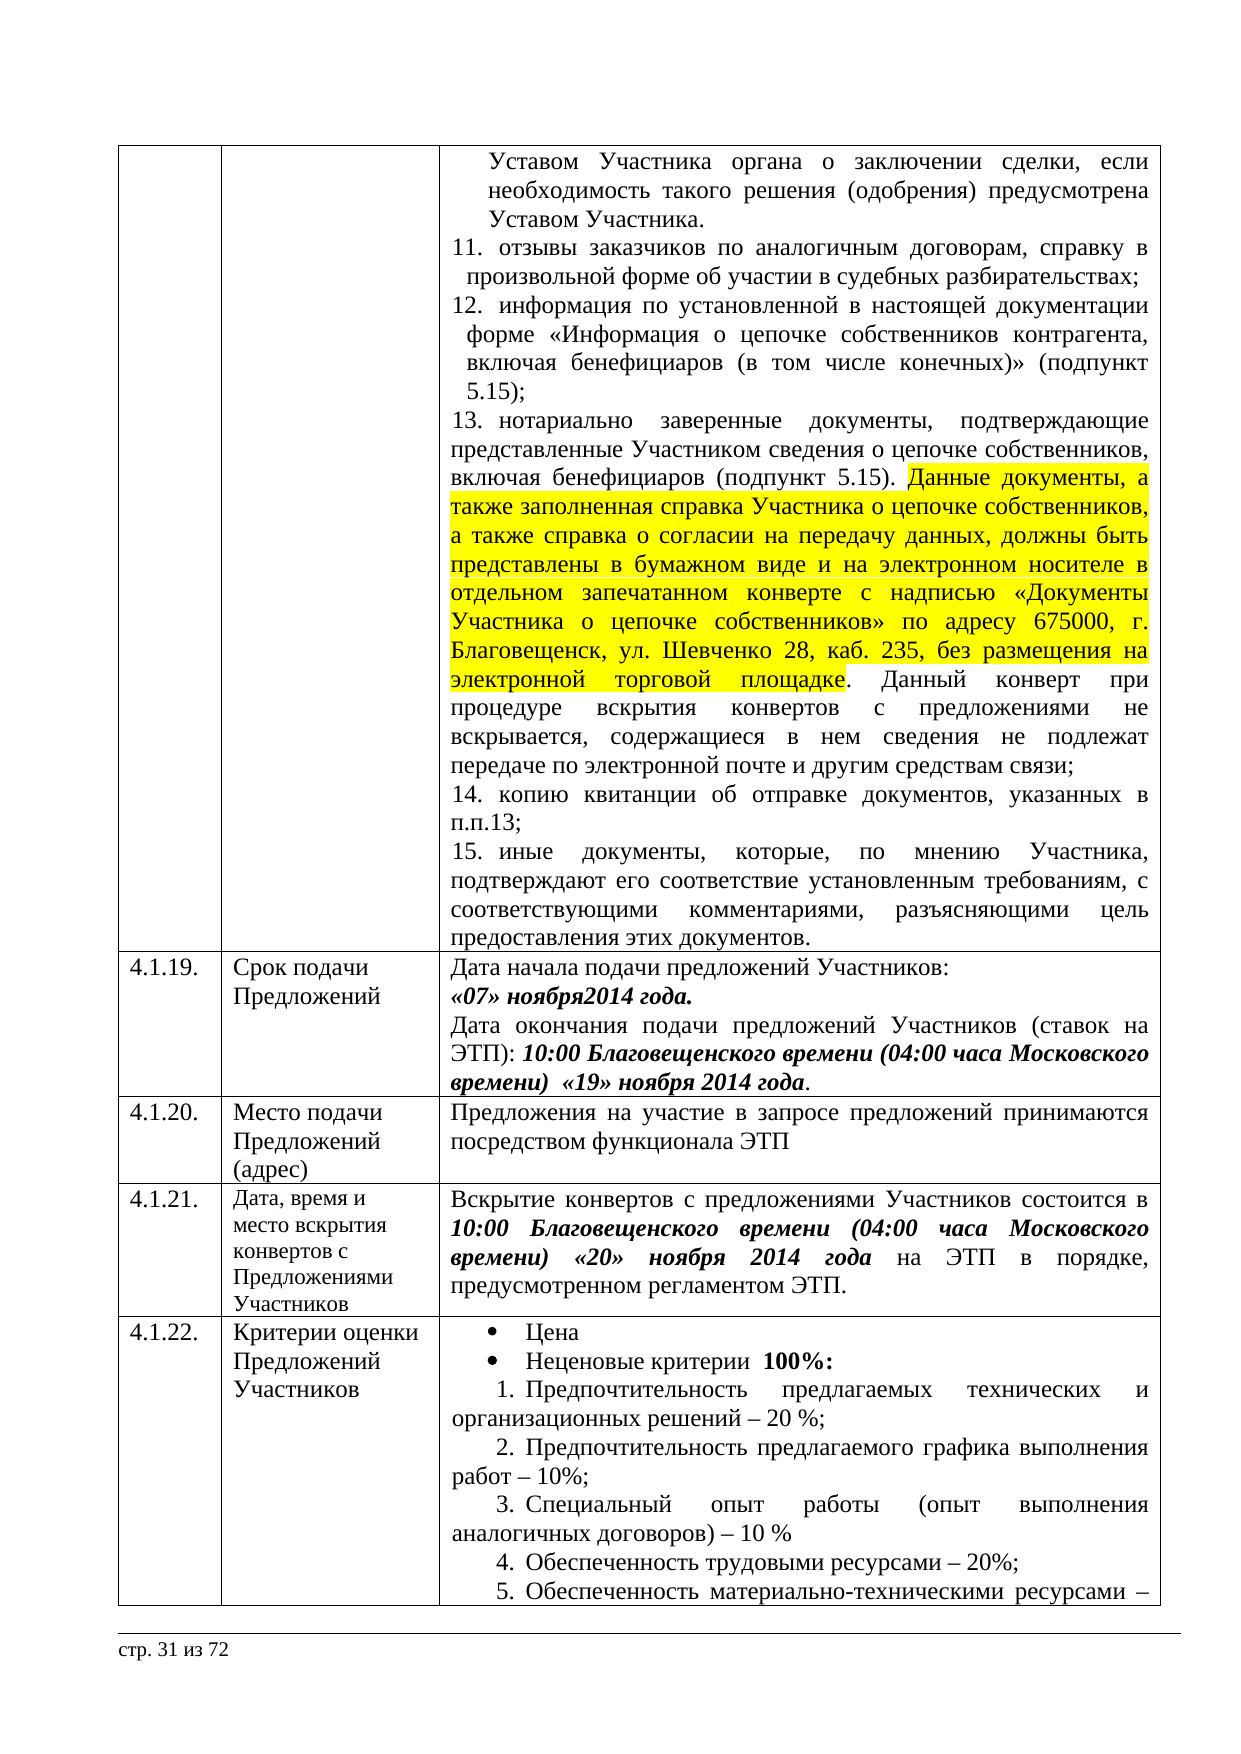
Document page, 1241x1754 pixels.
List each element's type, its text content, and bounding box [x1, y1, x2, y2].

table_cell [119, 952, 221, 1096]
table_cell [440, 1317, 1160, 1604]
table_cell [119, 146, 221, 951]
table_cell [222, 146, 439, 951]
table_cell Срок подачи Предложений [222, 952, 439, 1096]
table_cell Предложения на участие в запросе предложений принимаются посредством функционала ЭТП [440, 1097, 1160, 1183]
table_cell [222, 1317, 439, 1604]
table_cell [440, 146, 1160, 951]
table_cell Дата, время и место вскрытия конвертов с Предложениями Участников [222, 1184, 439, 1316]
table_cell [119, 1317, 221, 1604]
table_cell [119, 1097, 221, 1183]
table_cell [119, 1184, 221, 1316]
table_cell Вскрытие конвертов с предложениями Участников состоится в 10:00 Благовещенского времени (04:00 часа Московского времени) «20» ноября 2014 года на ЭТП в порядке, предусмотренном регламентом ЭТП. [440, 1184, 1160, 1316]
table_cell Место подачи Предложений (адрес) [222, 1097, 439, 1183]
table_cell Дата начала подачи предложений Участников: «07» ноября2014 года. Дата окончания подачи предложений Участников (ставок на ЭТП): 10:00 Благовещенского времени (04:00 часа Московского времени) «19» ноября 2014 года. [440, 952, 1160, 1096]
